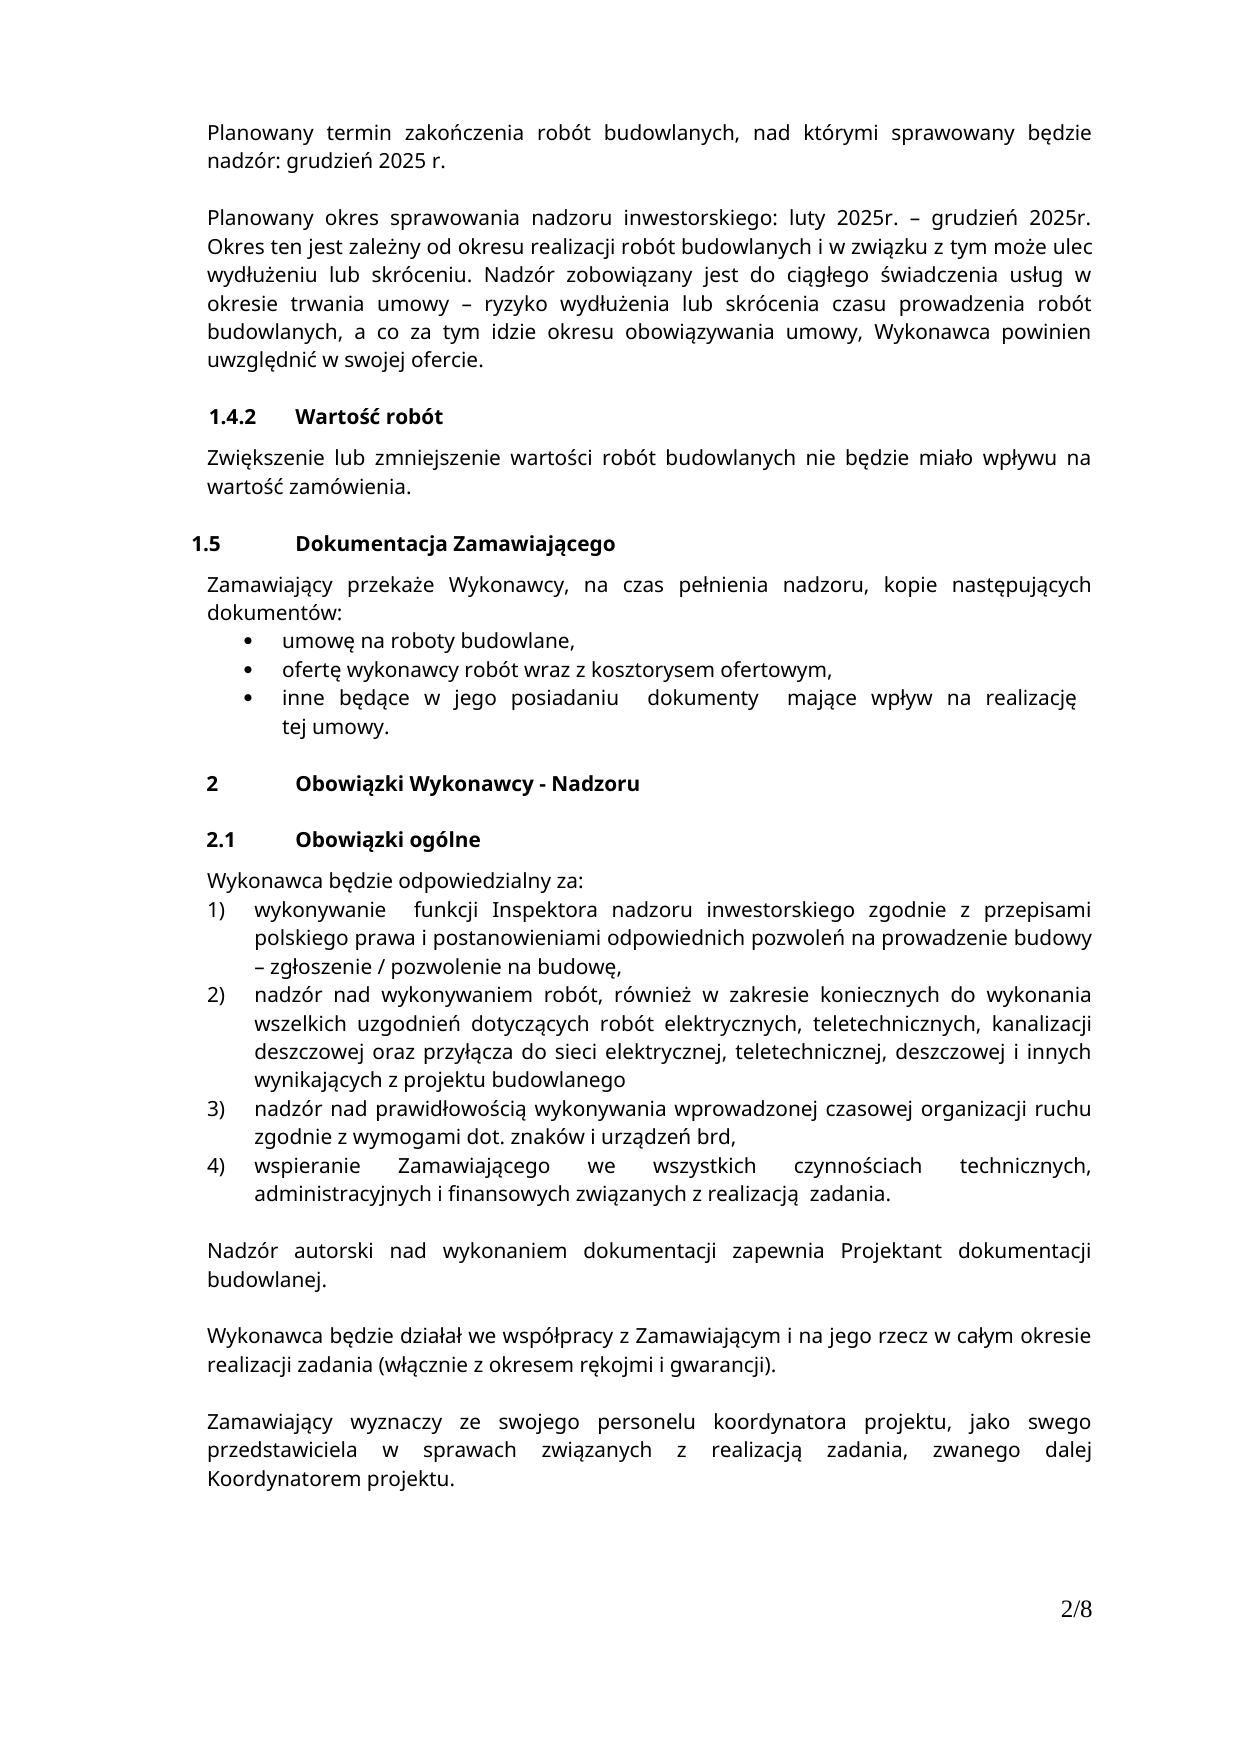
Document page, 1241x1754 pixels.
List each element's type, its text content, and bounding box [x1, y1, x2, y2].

list ofertę wykonawcy robót wraz z kosztorysem ofertowym, [244, 655, 1092, 683]
list wykonywanie funkcji Inspektora nadzoru inwestorskiego zgodnie z przepisami polskiego prawa i postanowieniami odpowiednich pozwoleń na prowadzenie budowy – zgłoszenie / pozwolenie na budowę, [207, 895, 1092, 980]
text Zamawiający przekaże Wykonawcy, na czas pełnienia nadzoru, kopie następujących dokumentów: [207, 570, 1092, 627]
text 1.4.2 Wartość robót [148, 402, 1092, 431]
text 2 Obowiązki Wykonawcy - Nadzoru [148, 769, 1092, 797]
text Planowany termin zakończenia robót budowlanych, nad którymi sprawowany będzie nadzór: grudzień 2025 r. [207, 118, 1092, 175]
text 2.1 Obowiązki ogólne [148, 826, 1092, 854]
text Wykonawca będzie działał we współpracy z Zamawiającym i na jego rzecz w całym okresie realizacji zadania (włącznie z okresem rękojmi i gwarancji). [207, 1322, 1092, 1378]
list nadzór nad prawidłowością wykonywania wprowadzonej czasowej organizacji ruchu zgodnie z wymogami dot. znaków i urządzeń brd, [207, 1094, 1092, 1151]
text 1.5 Dokumentacja Zamawiającego [148, 529, 1092, 557]
list inne będące w jego posiadaniu dokumenty mające wpływ na realizację tej umowy. [244, 683, 1092, 740]
list nadzór nad wykonywaniem robót, również w zakresie koniecznych do wykonania wszelkich uzgodnień dotyczących robót elektrycznych, teletechnicznych, kanalizacji deszczowej oraz przyłącza do sieci elektrycznej, teletechnicznej, deszczowej i innych wynikających z projektu budowlanego [207, 980, 1092, 1094]
text Planowany okres sprawowania nadzoru inwestorskiego: luty 2025r. – grudzień 2025r. Okres ten jest zależny od okresu realizacji robót budowlanych i w związku z tym może ulec wydłużeniu lub skróceniu. Nadzór zobowiązany jest do ciągłego świadczenia usług w okresie trwania umowy – ryzyko wydłużenia lub skrócenia czasu prowadzenia robót budowlanych, a co za tym idzie okresu obowiązywania umowy, Wykonawca powinien uwzględnić w swojej ofercie. [207, 203, 1092, 374]
list umowę na roboty budowlane, [244, 627, 1092, 655]
text Zamawiający wyznaczy ze swojego personelu koordynatora projektu, jako swego przedstawiciela w sprawach związanych z realizacją zadania, zwanego dalej Koordynatorem projektu. [207, 1407, 1092, 1492]
text Nadzór autorski nad wykonaniem dokumentacji zapewnia Projektant dokumentacji budowlanej. [207, 1236, 1092, 1293]
list wspieranie Zamawiającego we wszystkich czynnościach technicznych, administracyjnych i finansowych związanych z realizacją zadania. [207, 1151, 1092, 1208]
text Zwiększenie lub zmniejszenie wartości robót budowlanych nie będzie miało wpływu na wartość zamówienia. [207, 443, 1092, 500]
text Wykonawca będzie odpowiedzialny za: [207, 867, 1092, 895]
